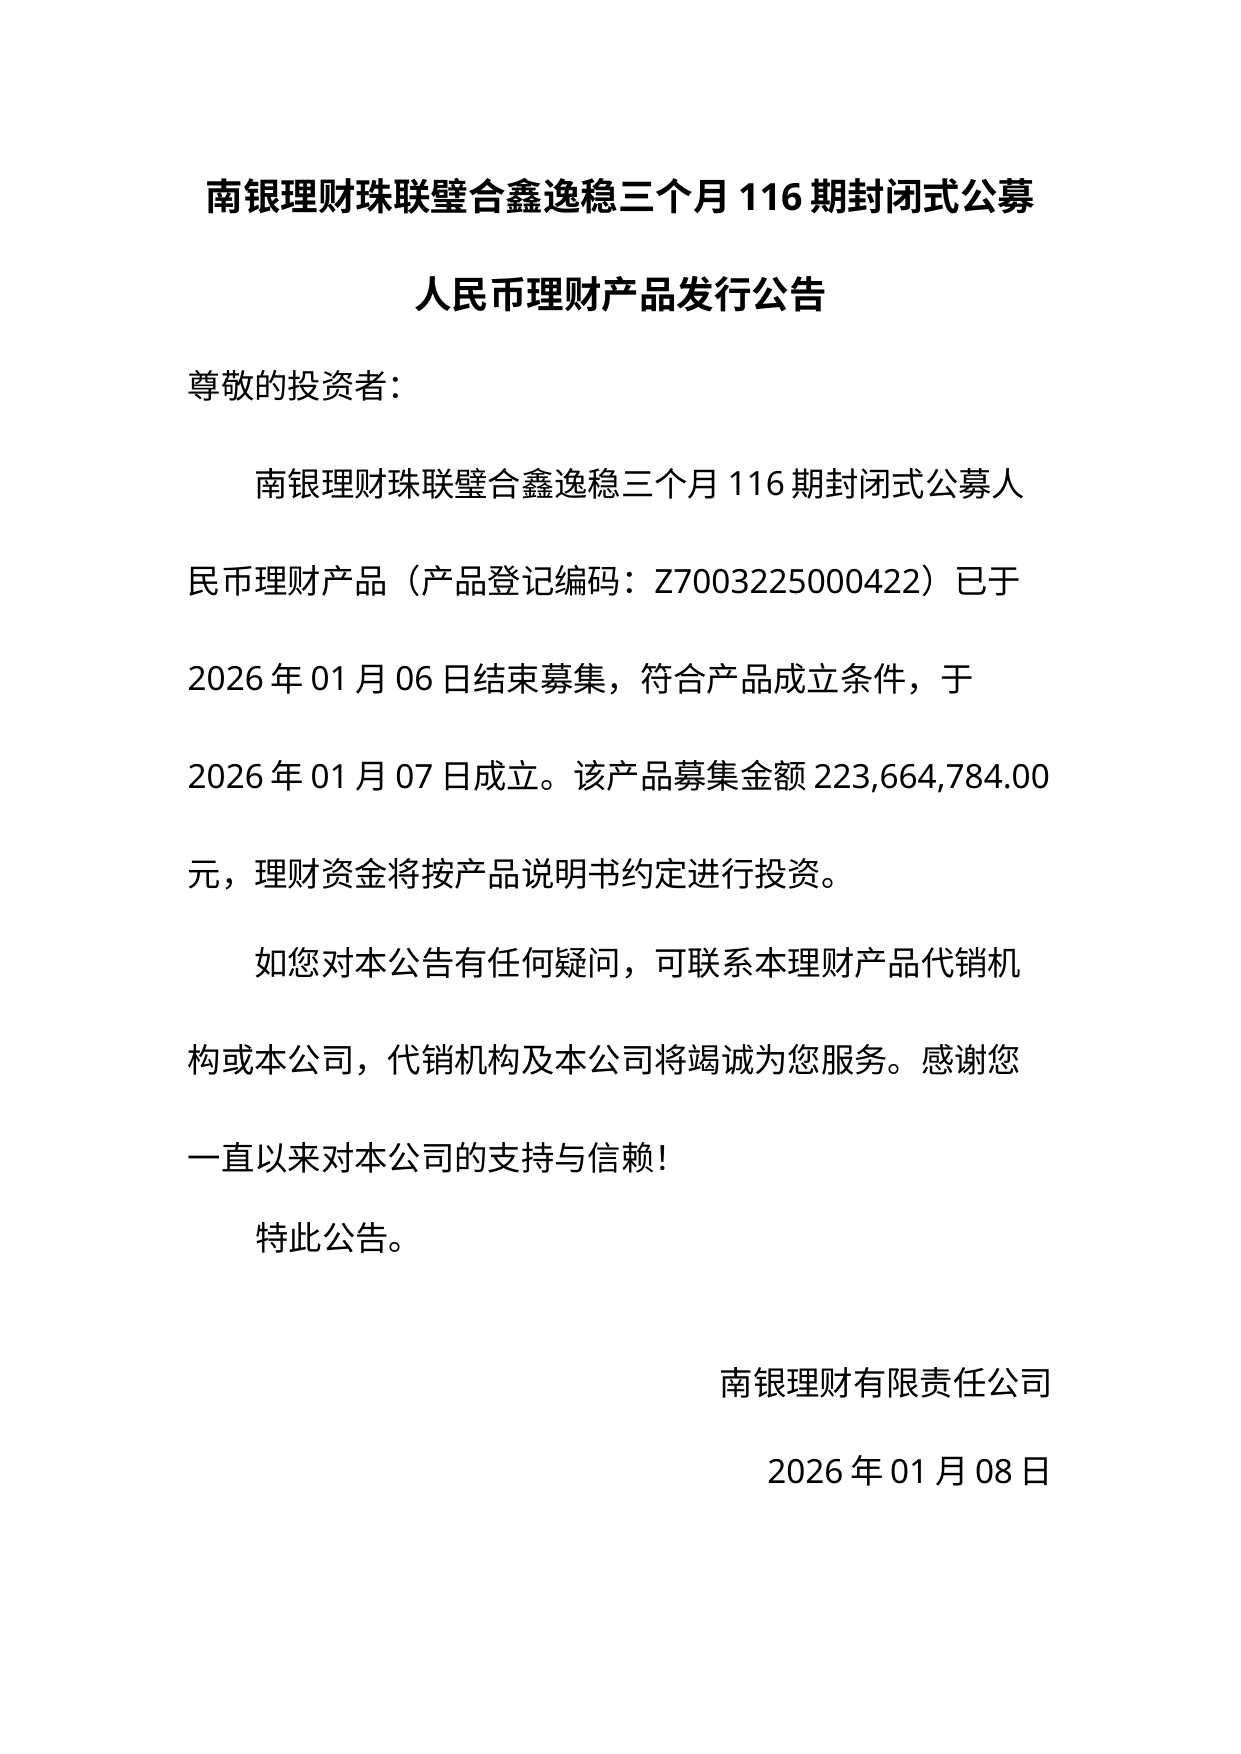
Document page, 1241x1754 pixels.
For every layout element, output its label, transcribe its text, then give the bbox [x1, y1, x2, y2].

text 尊敬的投资者： [187, 352, 1053, 417]
text 特此公告。 [187, 1204, 1053, 1269]
text 2026年01月08日 [187, 1437, 1053, 1502]
text 南银理财有限责任公司 [187, 1348, 1053, 1413]
text 南银理财珠联璧合鑫逸稳三个月116期封闭式公募人民币理财产品（产品登记编码：Z7003225000422）已于2026年01月06日结束募集，符合产品成立条件，于2026年01月07日成立。该产品募集金额223,664,784.00元，理财资金将按产品说明书约定进行投资。 [187, 441, 1053, 896]
text 如您对本公告有任何疑问，可联系本理财产品代销机构或本公司，代销机构及本公司将竭诚为您服务。感谢您一直以来对本公司的支持与信赖！ [187, 920, 1053, 1180]
text 南银理财珠联璧合鑫逸稳三个月116期封闭式公募人民币理财产品发行公告 [187, 162, 1053, 324]
